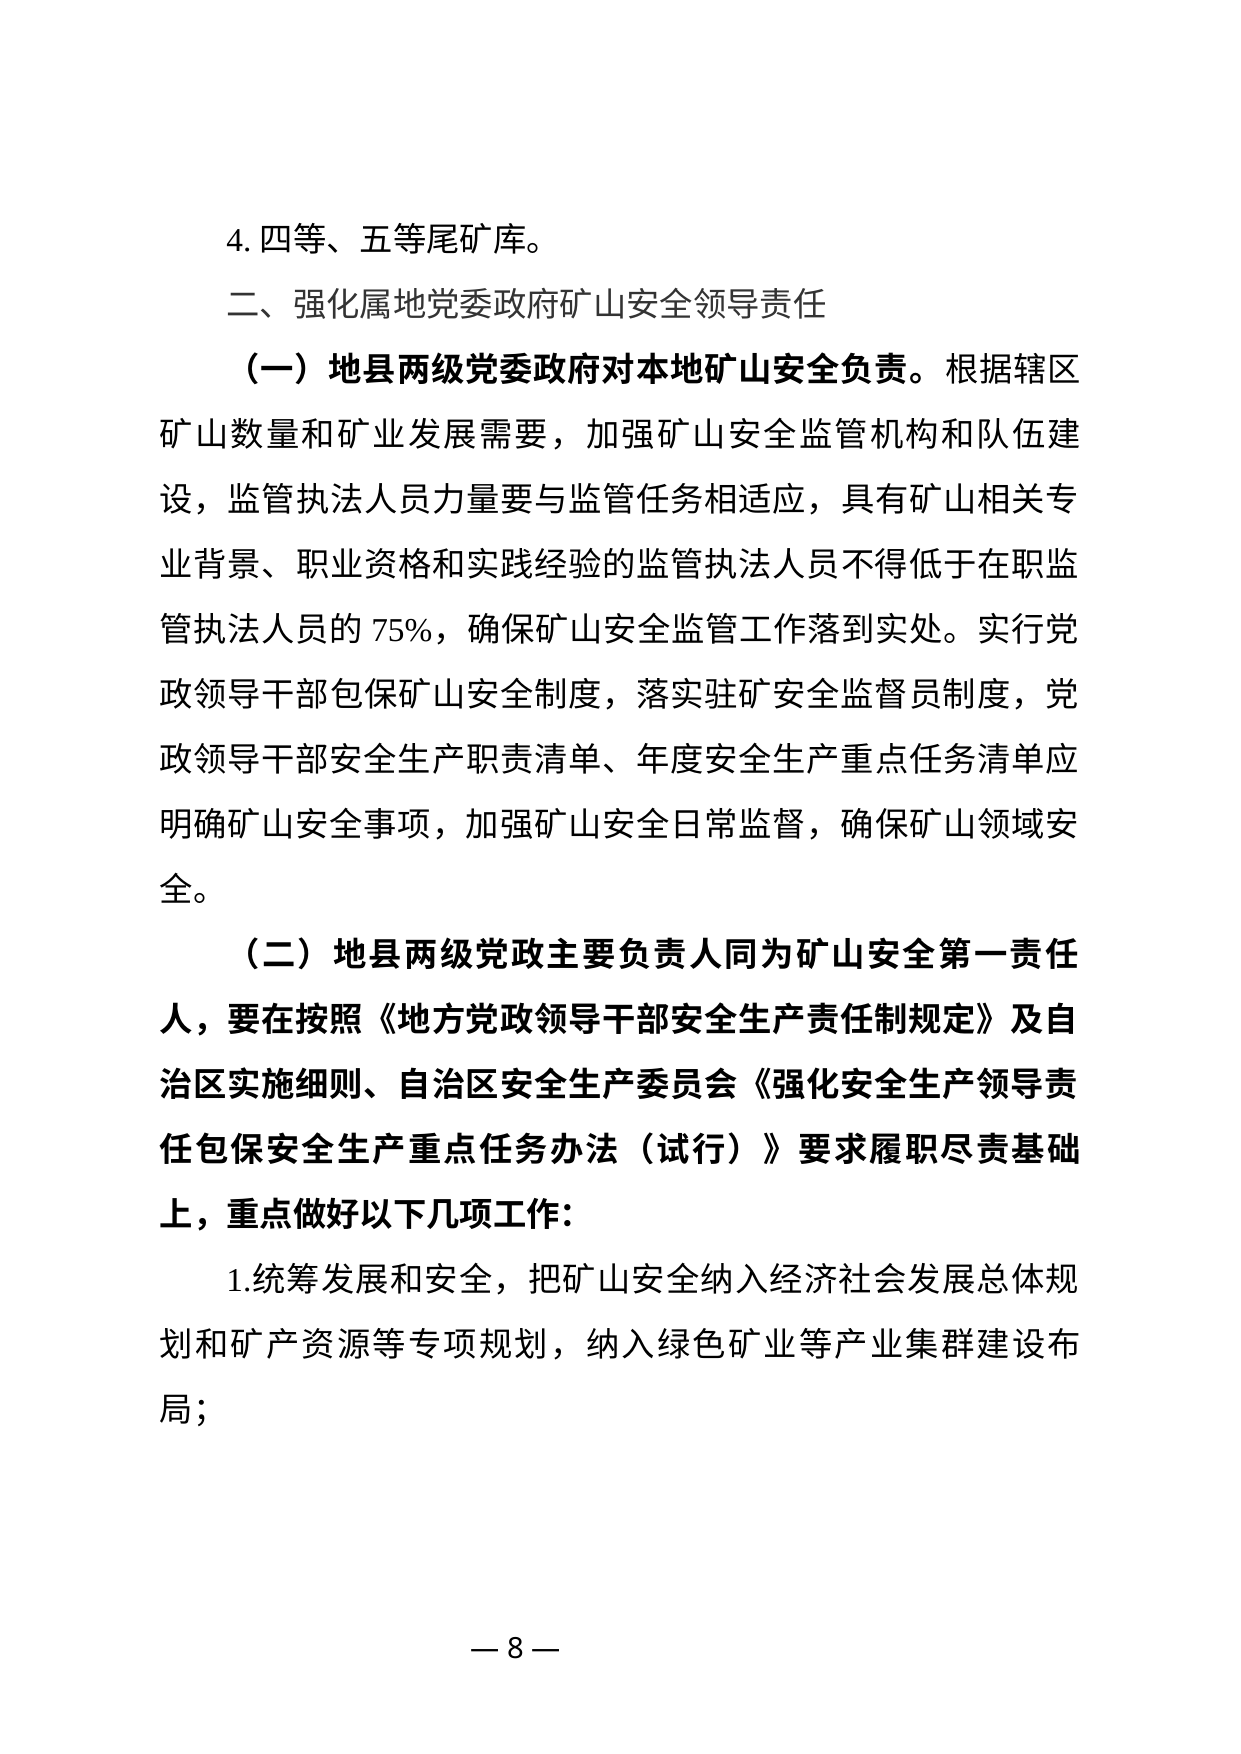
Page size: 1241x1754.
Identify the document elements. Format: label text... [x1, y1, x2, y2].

list （二）地县两级党政主要负责人同为矿山安全第一责任人，要在按照《地方党政领导干部安全生产责任制规定》及自治区实施细则、自治区安全生产委员会《强化安全生产领导责任包保安全生产重点任务办法（试行）》要求履职尽责基础上，重点做好以下几项工作： [159, 920, 1081, 1245]
list 二、强化属地党委政府矿山安全领导责任 [159, 270, 1081, 335]
list 4. 四等、五等尾矿库。 [159, 205, 1081, 270]
list 1.统筹发展和安全，把矿山安全纳入经济社会发展总体规划和矿产资源等专项规划，纳入绿色矿业等产业集群建设布局； [159, 1245, 1081, 1440]
list （一）地县两级党委政府对本地矿山安全负责。根据辖区矿山数量和矿业发展需要，加强矿山安全监管机构和队伍建设，监管执法人员力量要与监管任务相适应，具有矿山相关专业背景、职业资格和实践经验的监管执法人员不得低于在职监管执法人员的75%，确保矿山安全监管工作落到实处。实行党政领导干部包保矿山安全制度，落实驻矿安全监督员制度，党政领导干部安全生产职责清单、年度安全生产重点任务清单应明确矿山安全事项，加强矿山安全日常监督，确保矿山领域安全。 [159, 335, 1081, 920]
